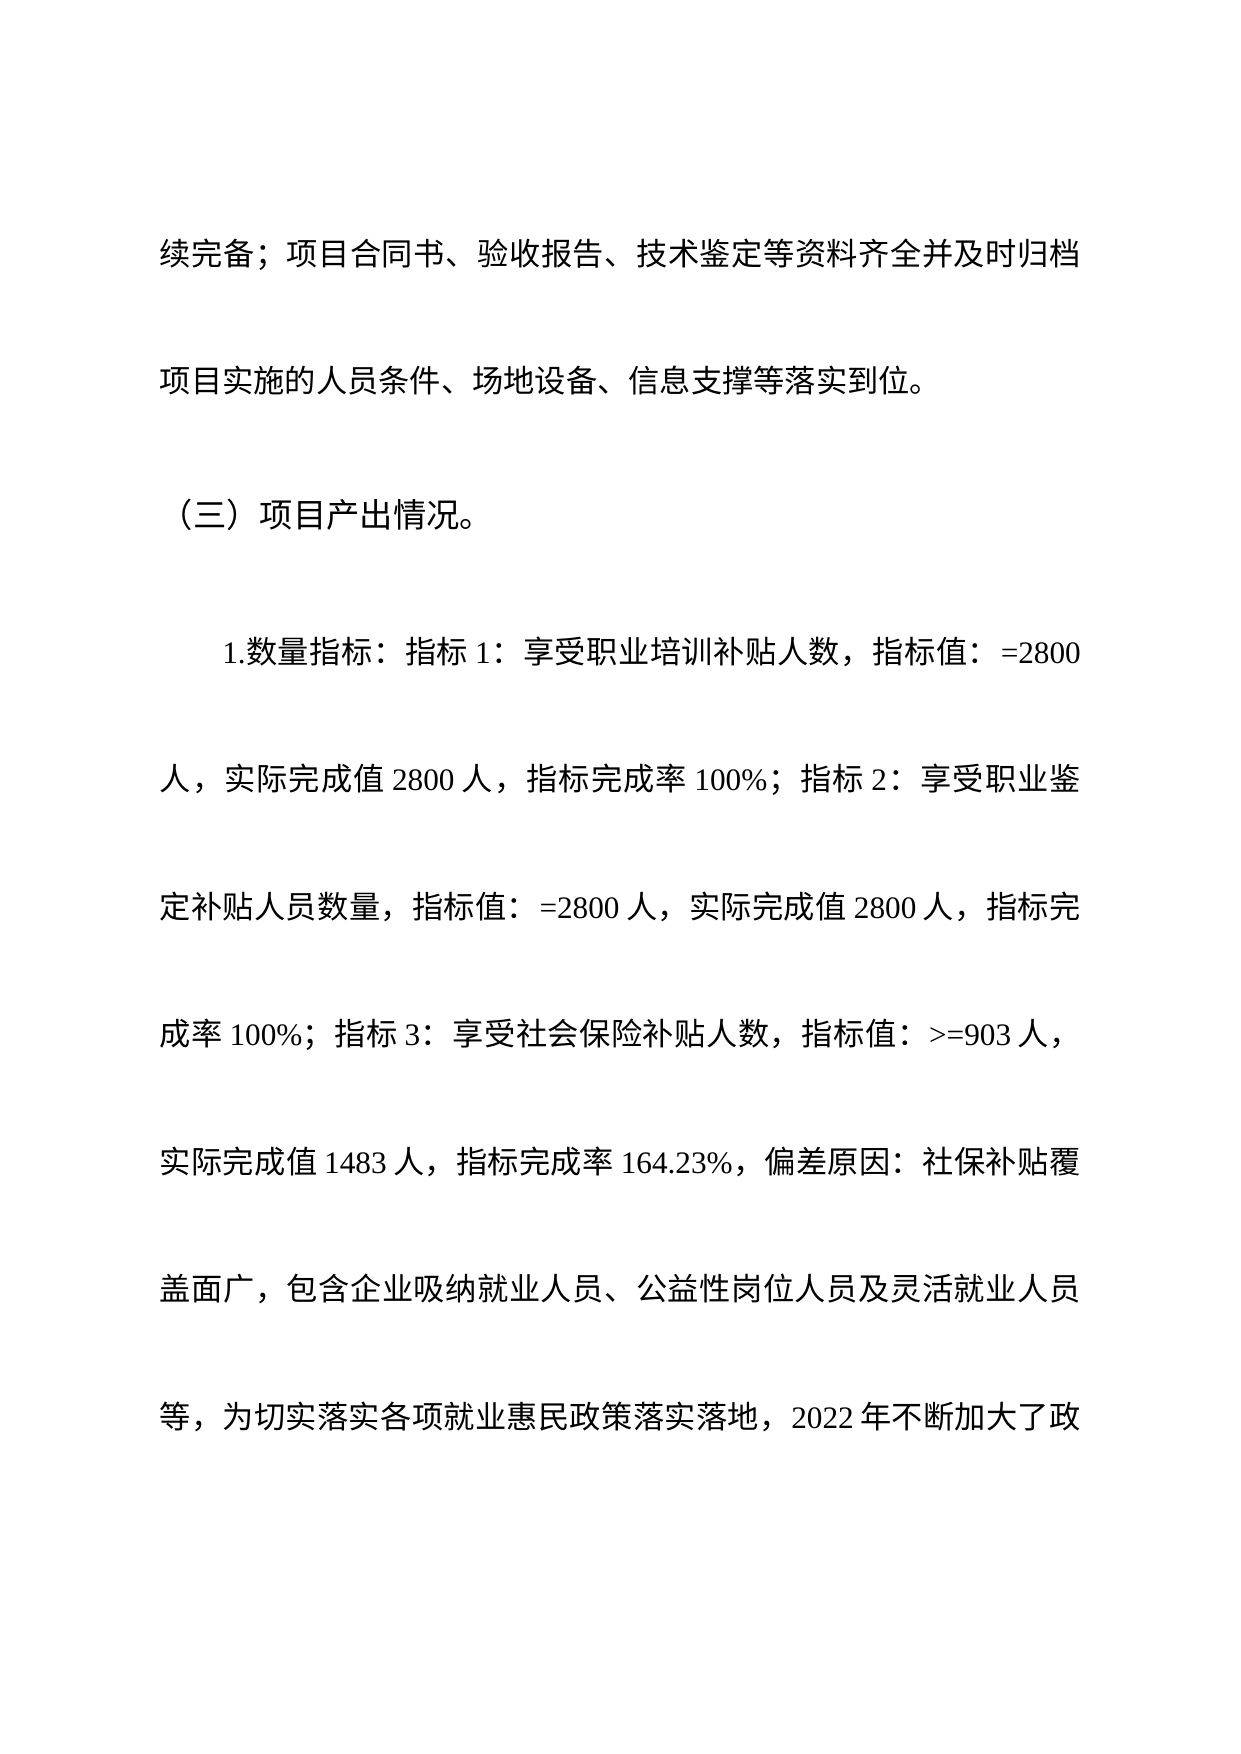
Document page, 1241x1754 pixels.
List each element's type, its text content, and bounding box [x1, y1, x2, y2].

subtitle （三）项目产出情况。 [159, 471, 1081, 556]
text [159, 607, 1081, 1457]
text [159, 209, 1081, 421]
